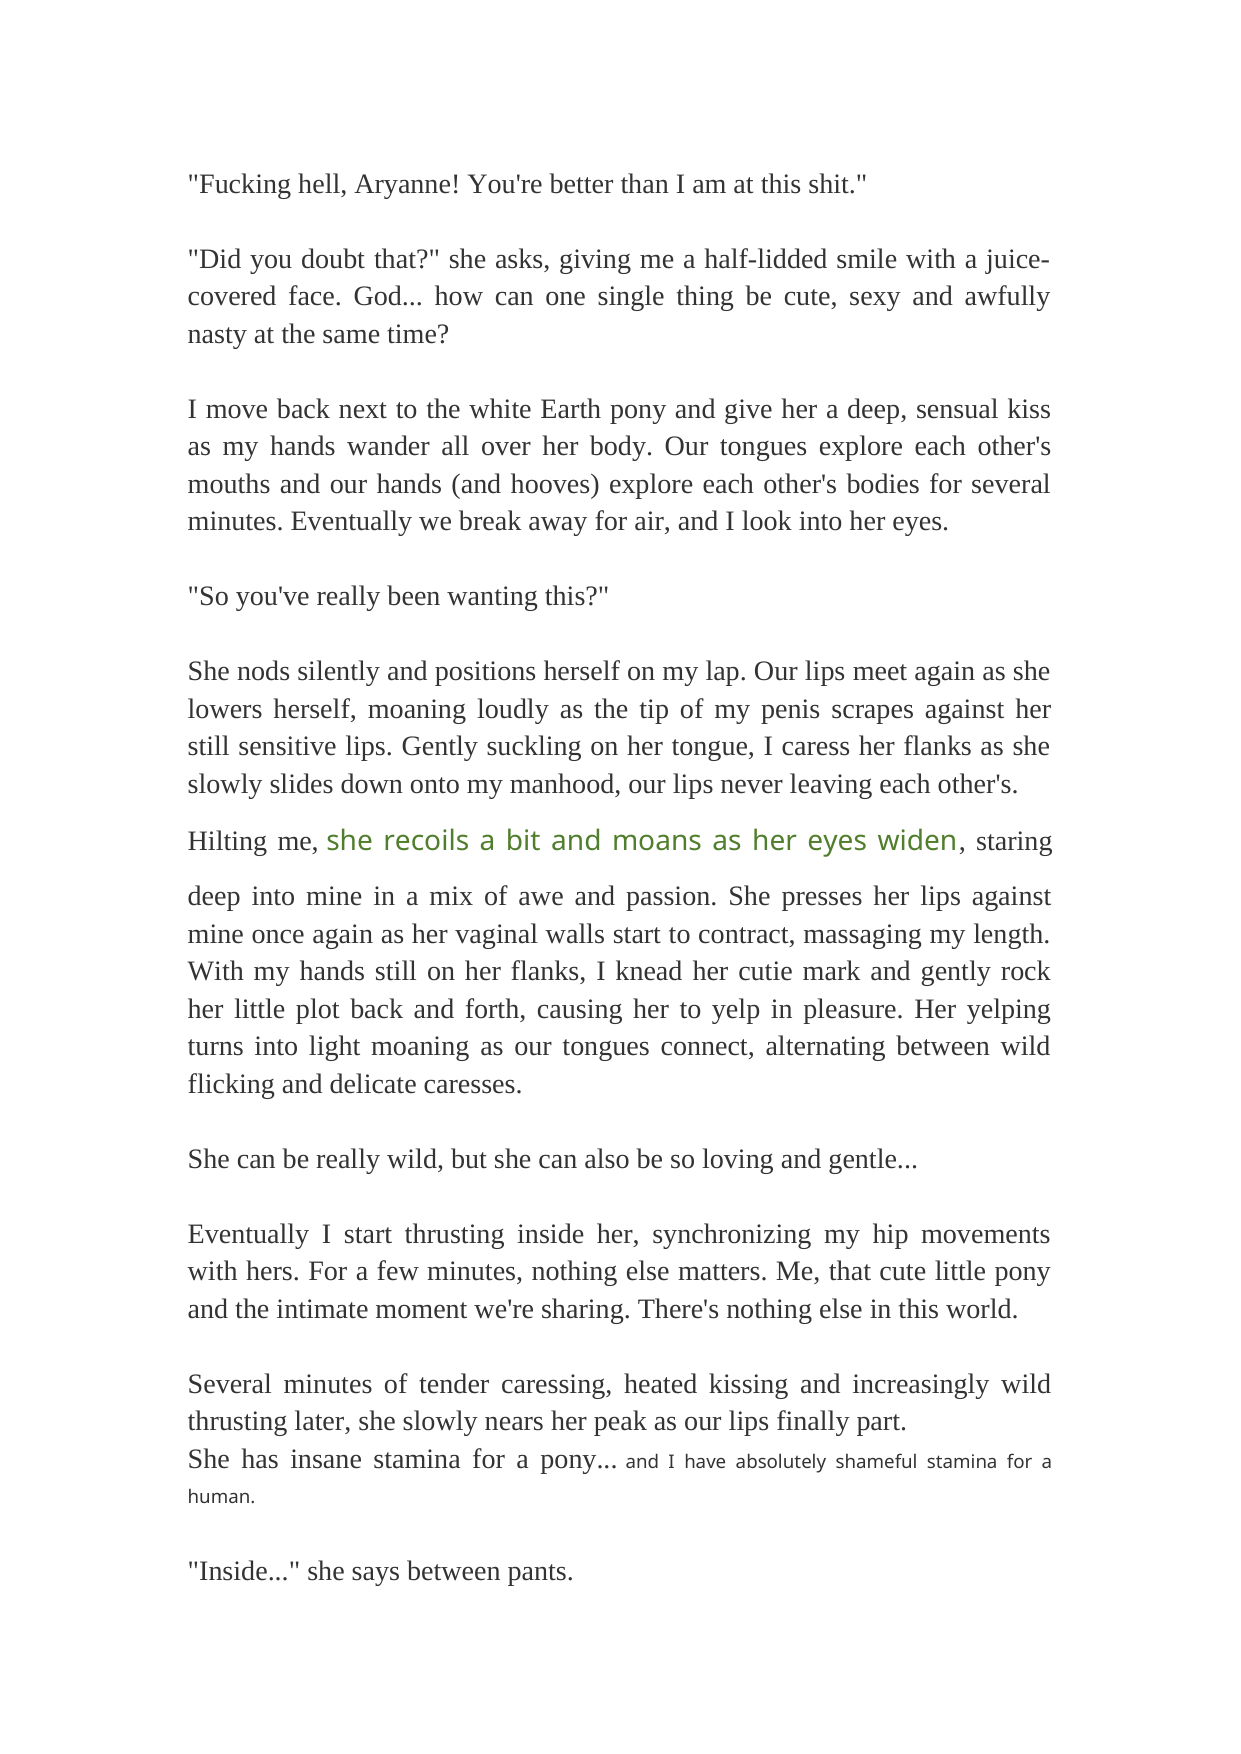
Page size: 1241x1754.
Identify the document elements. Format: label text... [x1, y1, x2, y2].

text Several minutes of tender caressing, heated kissing and increasingly wild thrusting later, she slowly nears her peak as our lips finally part. [187, 1364, 1053, 1439]
text "Inside..." she says between pants. [187, 1552, 1053, 1589]
text She nods silently and positions herself on my lap. Our lips meet again as she lowers herself, moaning loudly as the tip of my penis scrapes against her still sensitive lips. Gently suckling on her tongue, I caress her flanks as she slowly slides down onto my manhood, our lips never leaving each other's. [187, 652, 1053, 802]
text Hilting me, she recoils a bit and moans as her eyes widen, staring deep into mine in a mix of awe and passion. She presses her lips against mine once again as her vaginal walls start to contract, massaging my length. With my hands still on her flanks, I knead her cutie mark and gently rock her little plot back and forth, causing her to yelp in pleasure. Her yelping turns into light moaning as our tongues connect, alternating between wild flicking and delicate caresses. [187, 802, 1053, 1102]
text "Fucking hell, Aryanne! You're better than I am at this shit." [187, 164, 1053, 202]
text She has insane stamina for a pony... and I have absolutely shameful stamina for a human. [187, 1439, 1053, 1514]
text "Did you doubt that?" she asks, giving me a half-lidded smile with a juice-covered face. God... how can one single thing be cute, sexy and awfully nasty at the same time? [187, 239, 1053, 352]
text "So you've really been wanting this?" [187, 577, 1053, 614]
text She can be really wild, but she can also be so loving and gentle... [187, 1139, 1053, 1177]
text I move back next to the white Earth pony and give her a deep, sensual kiss as my hands wander all over her body. Our tongues explore each other's mouths and our hands (and hooves) explore each other's bodies for several minutes. Eventually we break away for air, and I look into her eyes. [187, 389, 1053, 539]
text Eventually I start thrusting inside her, synchronizing my hip movements with hers. For a few minutes, nothing else matters. Me, that cute little pony and the intimate moment we're sharing. There's nothing else in this world. [187, 1214, 1053, 1327]
